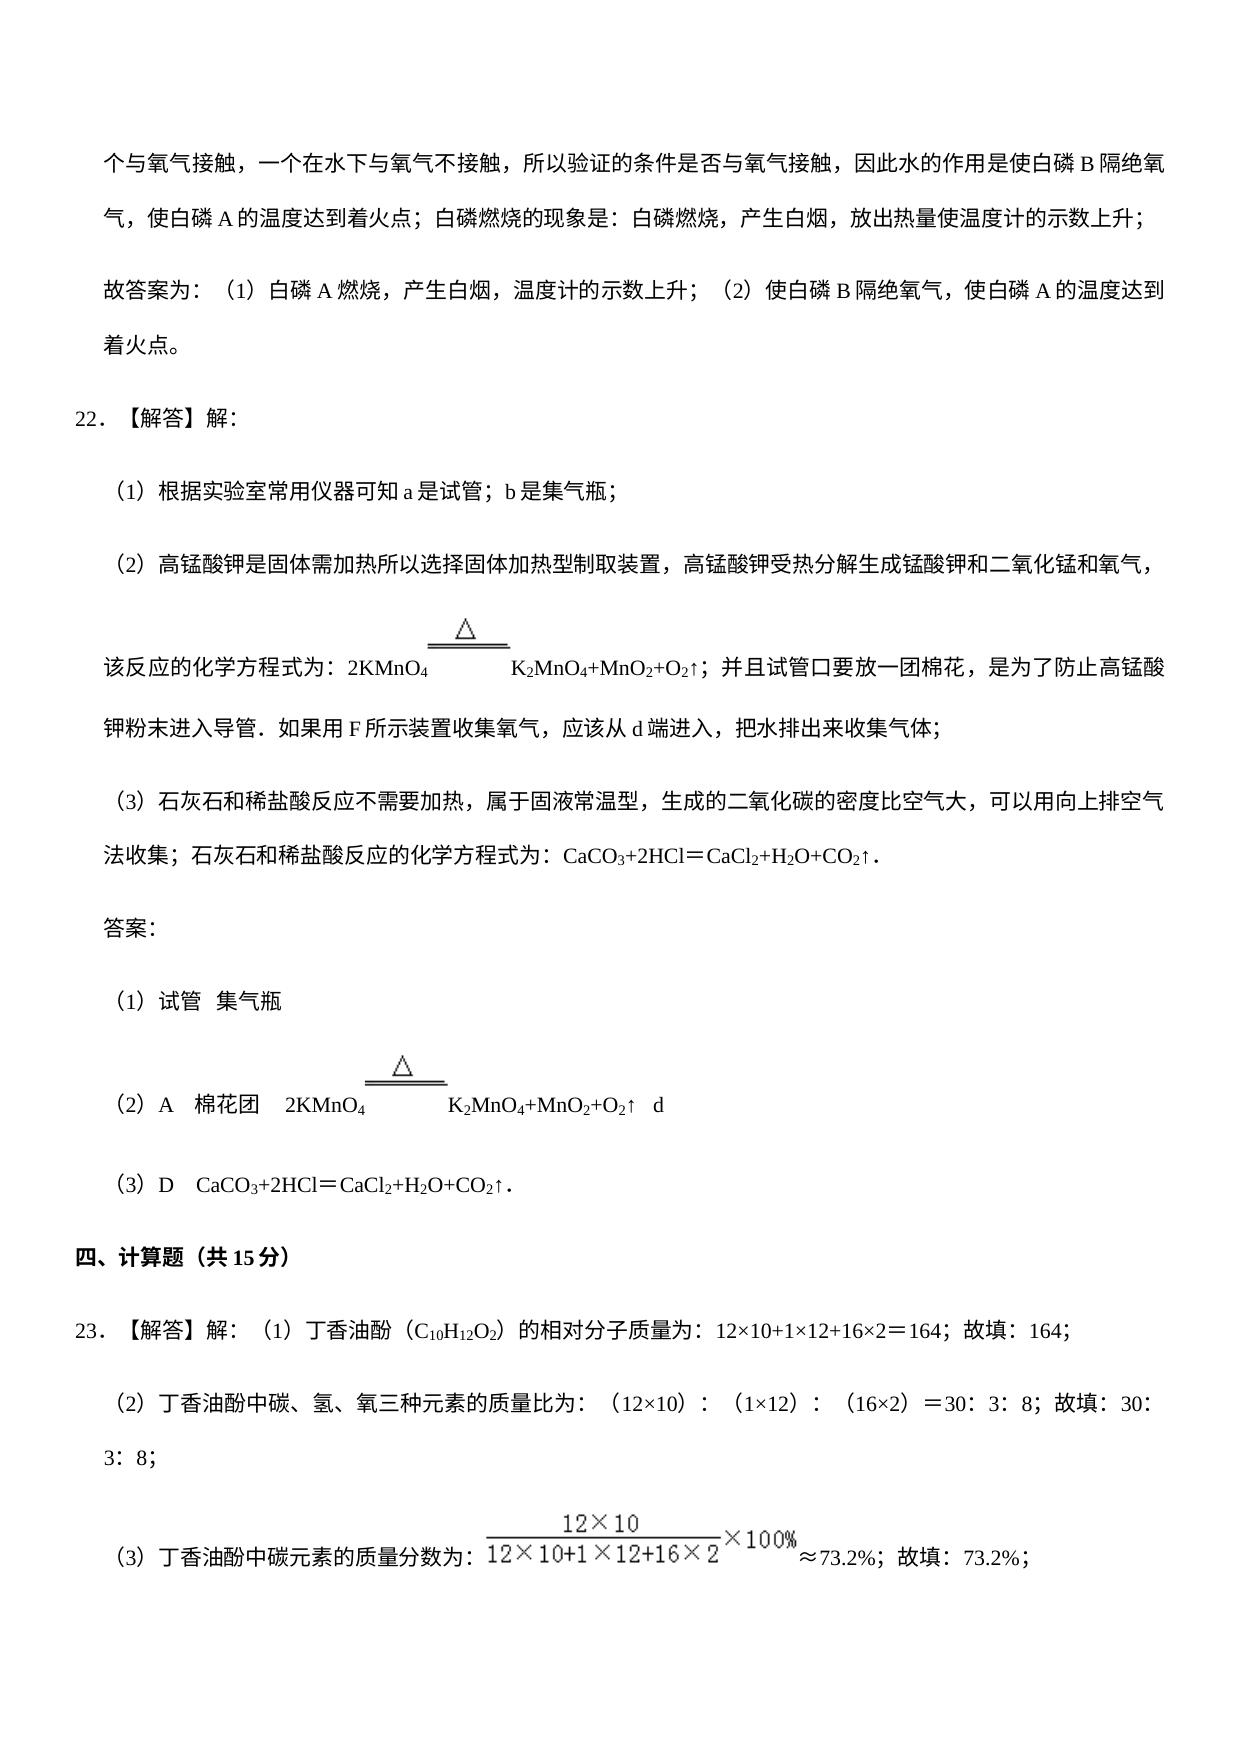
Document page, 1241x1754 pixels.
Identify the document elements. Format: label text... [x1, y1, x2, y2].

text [75, 144, 1165, 234]
text （2）丁香油酚中碳、氢、氧三种元素的质量比为：（12×10）：（1×12）：（16×2）＝30：3：8；故填：30：3：8； [103, 1383, 1165, 1474]
picture [427, 617, 511, 676]
text （1）根据实验室常用仪器可知a是试管；b是集气瓶； [103, 472, 1165, 508]
text （3）D CaCO3+2HCl＝CaCl2+H2O+CO2↑． [103, 1164, 1165, 1201]
text （2）高锰酸钾是固体需加热所以选择固体加热型制取装置，高锰酸钾受热分解生成锰酸钾和二氧化锰和氧气，该反应的化学方程式为：2KMnO4K2MnO4+MnO2+O2↑；并且试管口要放一团棉花，是为了防止高锰酸钾粉末进入导管．如果用F所示装置收集氧气，应该从d端进入，把水排出来收集气体； [103, 545, 1165, 745]
text （1）试管 集气瓶 [103, 982, 1165, 1018]
picture [364, 1055, 448, 1113]
text （2）A 棉花团 2KMnO4K2MnO4+MnO2+O2↑ d [103, 1055, 1165, 1128]
text 22．【解答】解： [75, 399, 1165, 435]
text （3）丁香油酚中碳元素的质量分数为：≈73.2%；故填：73.2%； [103, 1511, 1165, 1583]
text 故答案为：（1）白磷A燃烧，产生白烟，温度计的示数上升；（2）使白磷B隔绝氧气，使白磷A的温度达到着火点。 [103, 271, 1165, 362]
text （3）石灰石和稀盐酸反应不需要加热，属于固液常温型，生成的二氧化碳的密度比空气大，可以用向上排空气法收集；石灰石和稀盐酸反应的化学方程式为：CaCO3+2HCl＝CaCl2+H2O+CO2↑． [103, 781, 1165, 872]
text 23．【解答】解：（1）丁香油酚（C10H12O2）的相对分子质量为：12×10+1×12+16×2＝164；故填：164； [75, 1310, 1165, 1347]
picture [486, 1510, 798, 1566]
text 四、计算题（共15分） [75, 1237, 1165, 1274]
text 答案： [103, 909, 1165, 945]
